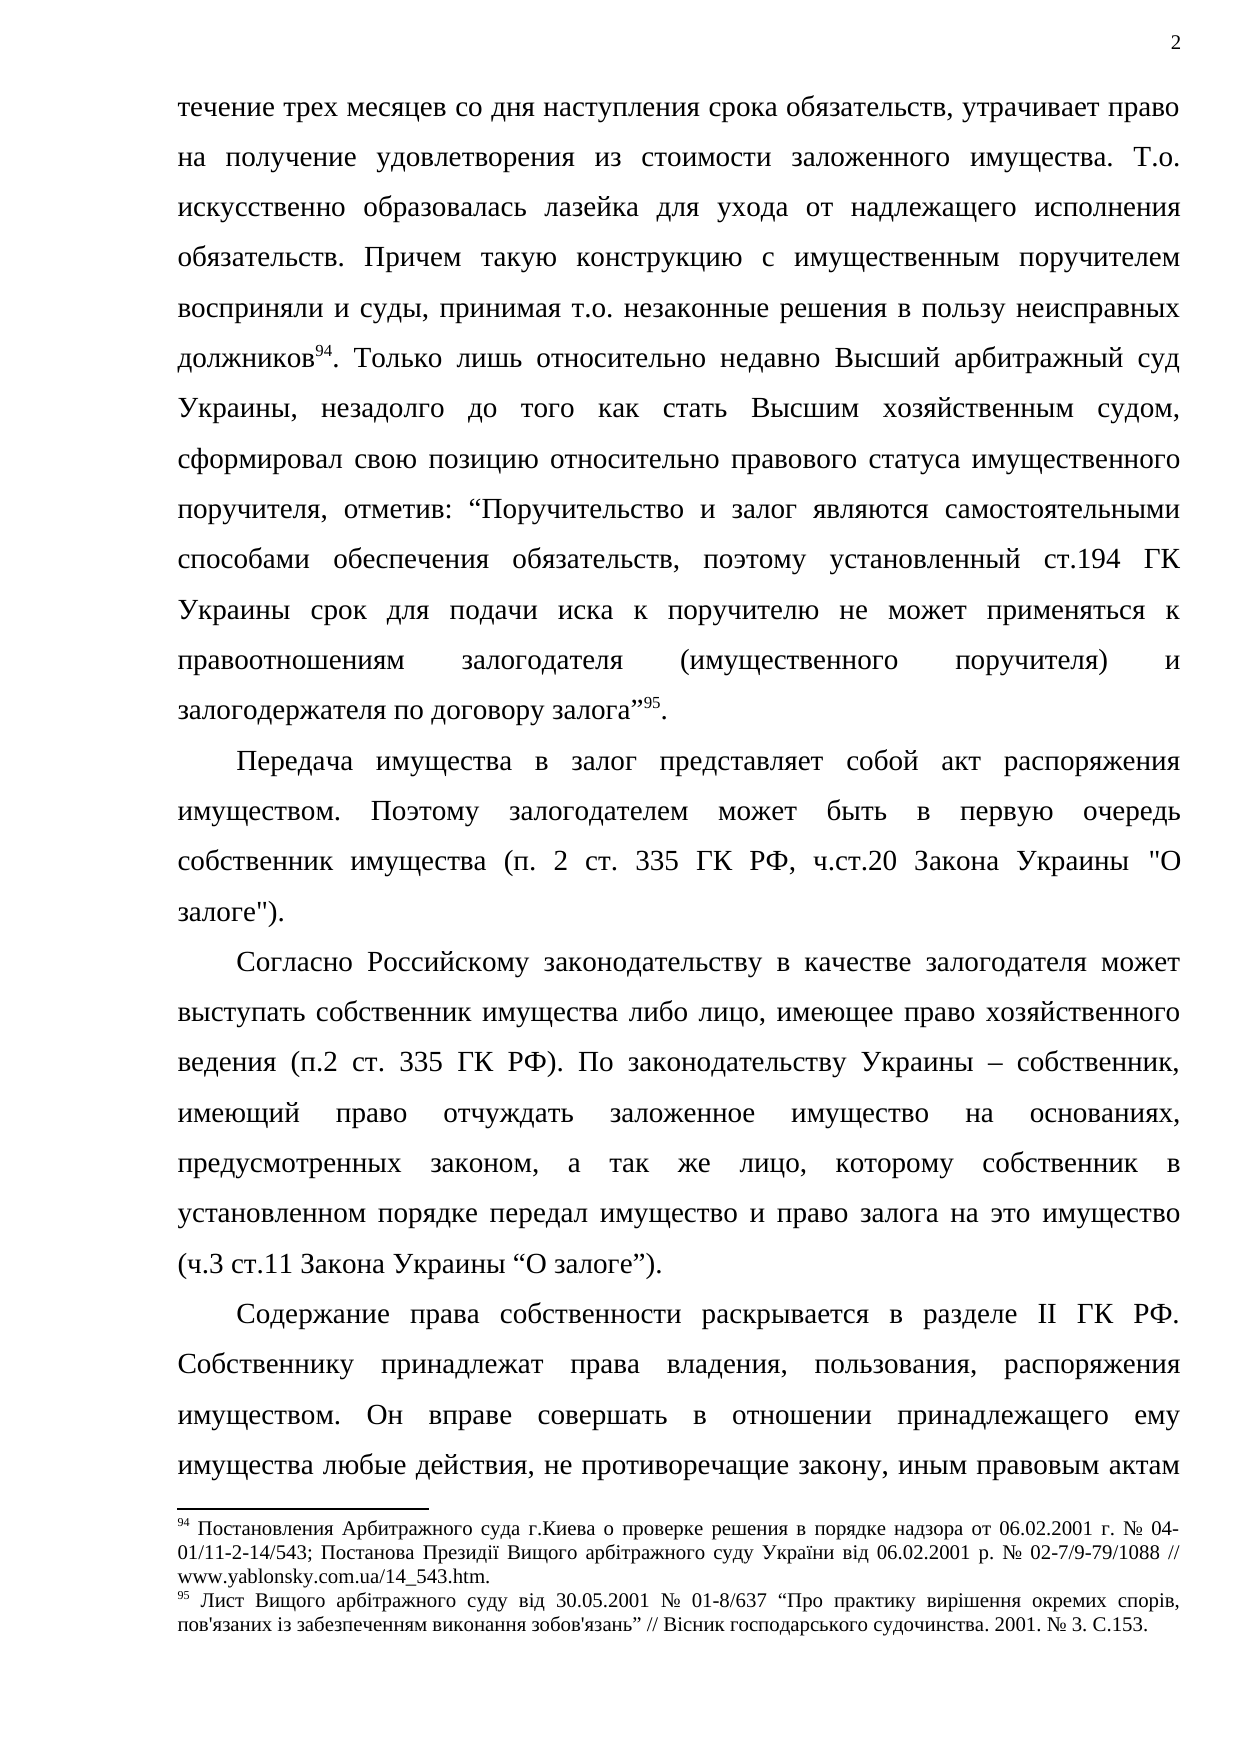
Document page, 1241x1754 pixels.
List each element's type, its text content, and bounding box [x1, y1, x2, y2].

text Согласно Российскому законодательству в качестве залогодателя может выступать собственник имущества либо лицо, имеющее право хозяйственного ведения (п.2 ст. 335 ГК РФ). По законодательству Украины – собственник, имеющий право отчуждать заложенное имущество на основаниях, предусмотренных законом, а так же лицо, которому собственник в установленном порядке передал имущество и право залога на это имущество (ч.3 ст.11 Закона Украины “О залоге”). [177, 944, 1181, 1279]
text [177, 1296, 1181, 1481]
text Передача имущества в залог представляет собой акт распоряжения имуществом. Поэтому залогодателем может быть в первую очередь собственник имущества (п. 2 ст. 335 ГК РФ, ч.ст.20 Закона Украины О залоге). [177, 743, 1181, 927]
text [177, 89, 1181, 726]
